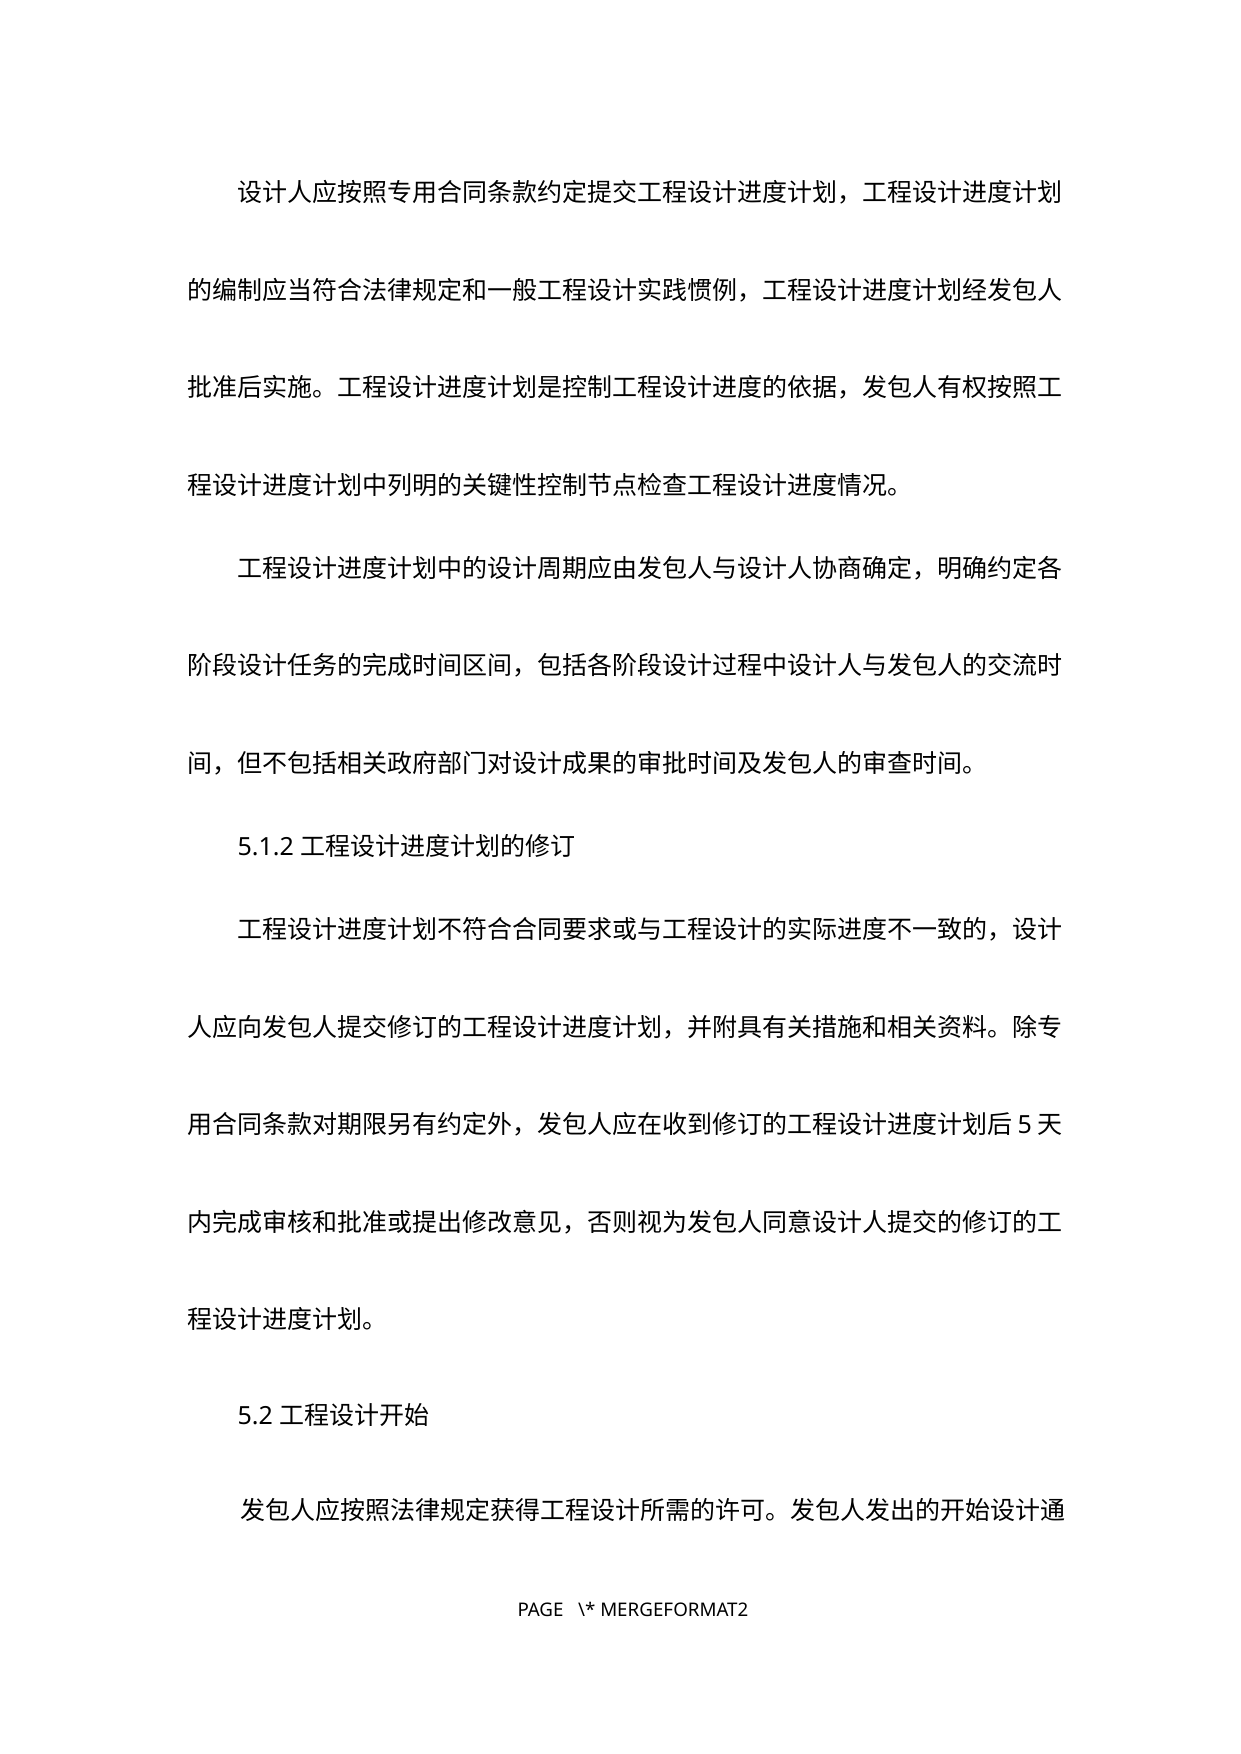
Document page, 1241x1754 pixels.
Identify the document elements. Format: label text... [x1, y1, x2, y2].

subtitle 5.2 工程设计开始 [187, 1381, 1078, 1446]
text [187, 1476, 1078, 1541]
text 设计人应按照专用合同条款约定提交工程设计进度计划，工程设计进度计划的编制应当符合法律规定和一般工程设计实践惯例，工程设计进度计划经发包人批准后实施。工程设计进度计划是控制工程设计进度的依据，发包人有权按照工程设计进度计划中列明的关键性控制节点检查工程设计进度情况。 [187, 158, 1078, 516]
text 工程设计进度计划不符合合同要求或与工程设计的实际进度不一致的，设计人应向发包人提交修订的工程设计进度计划，并附具有关措施和相关资料。除专用合同条款对期限另有约定外，发包人应在收到修订的工程设计进度计划后5天内完成审核和批准或提出修改意见，否则视为发包人同意设计人提交的修订的工程设计进度计划。 [187, 895, 1078, 1350]
text 工程设计进度计划中的设计周期应由发包人与设计人协商确定，明确约定各阶段设计任务的完成时间区间，包括各阶段设计过程中设计人与发包人的交流时间，但不包括相关政府部门对设计成果的审批时间及发包人的审查时间。 [187, 534, 1078, 794]
text 5.1.2 工程设计进度计划的修订 [187, 812, 1078, 877]
